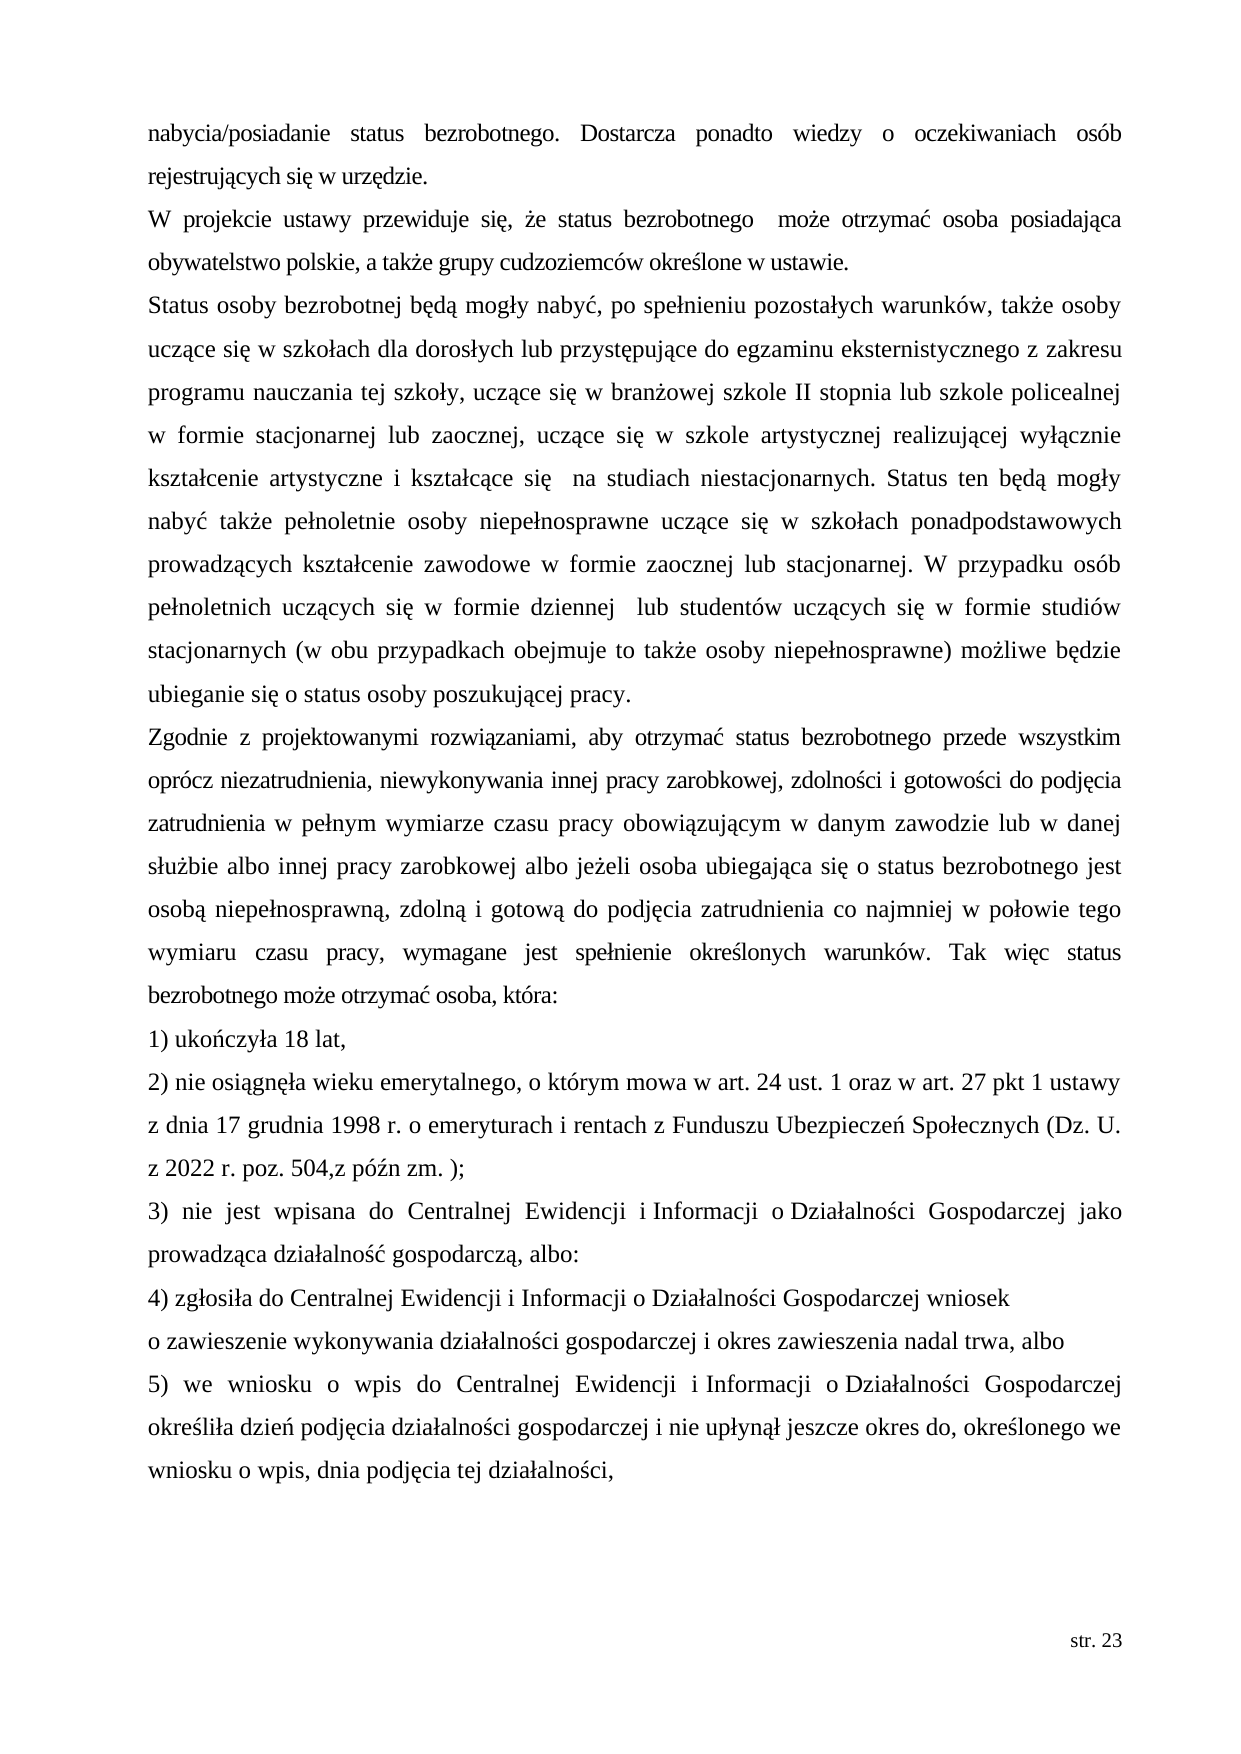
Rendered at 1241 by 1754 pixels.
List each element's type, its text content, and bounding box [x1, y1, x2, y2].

text 4) zgłosiła do Centralnej Ewidencji i Informacji o Działalności Gospodarczej wniosek [148, 1283, 1122, 1311]
text 3) nie jest wpisana do Centralnej Ewidencji i Informacji o Działalności Gospodarczej jako prowadząca działalność gospodarczą, albo: [148, 1196, 1122, 1268]
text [148, 118, 1122, 190]
text W projekcie ustawy przewiduje się, że status bezrobotnego może otrzymać osoba posiadająca obywatelstwo polskie, a także grupy cudzoziemców określone w ustawie. [148, 204, 1122, 276]
text Status osoby bezrobotnej będą mogły nabyć, po spełnieniu pozostałych warunków, także osoby uczące się w szkołach dla dorosłych lub przystępujące do egzaminu eksternistycznego z zakresu programu nauczania tej szkoły, uczące się w branżowej szkole II stopnia lub szkole policealnej w formie stacjonarnej lub zaocznej, uczące się w szkole artystycznej realizującej wyłącznie kształcenie artystyczne i kształcące się na studiach niestacjonarnych. Status ten będą mogły nabyć także pełnoletnie osoby niepełnosprawne uczące się w szkołach ponadpodstawowych prowadzących kształcenie zawodowe w formie zaocznej lub stacjonarnej. W przypadku osób pełnoletnich uczących się w formie dziennej lub studentów uczących się w formie studiów stacjonarnych (w obu przypadkach obejmuje to także osoby niepełnosprawne) możliwe będzie ubieganie się o status osoby poszukującej pracy. [148, 291, 1122, 707]
text 2) nie osiągnęła wieku emerytalnego, o którym mowa w art. 24 ust. 1 oraz w art. 27 pkt 1 ustawy z dnia 17 grudnia 1998 r. o emeryturach i rentach z Funduszu Ubezpieczeń Społecznych (Dz. U. z 2022 r. poz. 504,z późn zm. ); [148, 1067, 1122, 1182]
text o zawieszenie wykonywania działalności gospodarczej i okres zawieszenia nadal trwa, albo [148, 1326, 1122, 1354]
text Zgodnie z projektowanymi rozwiązaniami, aby otrzymać status bezrobotnego przede wszystkim oprócz niezatrudnienia, niewykonywania innej pracy zarobkowej, zdolności i gotowości do podjęcia zatrudnienia w pełnym wymiarze czasu pracy obowiązującym w danym zawodzie lub w danej służbie albo innej pracy zarobkowej albo jeżeli osoba ubiegająca się o status bezrobotnego jest osobą niepełnosprawną, zdolną i gotową do podjęcia zatrudnienia co najmniej w połowie tego wymiaru czasu pracy, wymagane jest spełnienie określonych warunków. Tak więc status bezrobotnego może otrzymać osoba, która: [148, 722, 1122, 1009]
text 5) we wniosku o wpis do Centralnej Ewidencji i Informacji o Działalności Gospodarczej określiła dzień podjęcia działalności gospodarczej i nie upłynął jeszcze okres do, określonego we wniosku o wpis, dnia podjęcia tej działalności, [148, 1369, 1122, 1484]
text 1) ukończyła 18 lat, [148, 1024, 1122, 1052]
